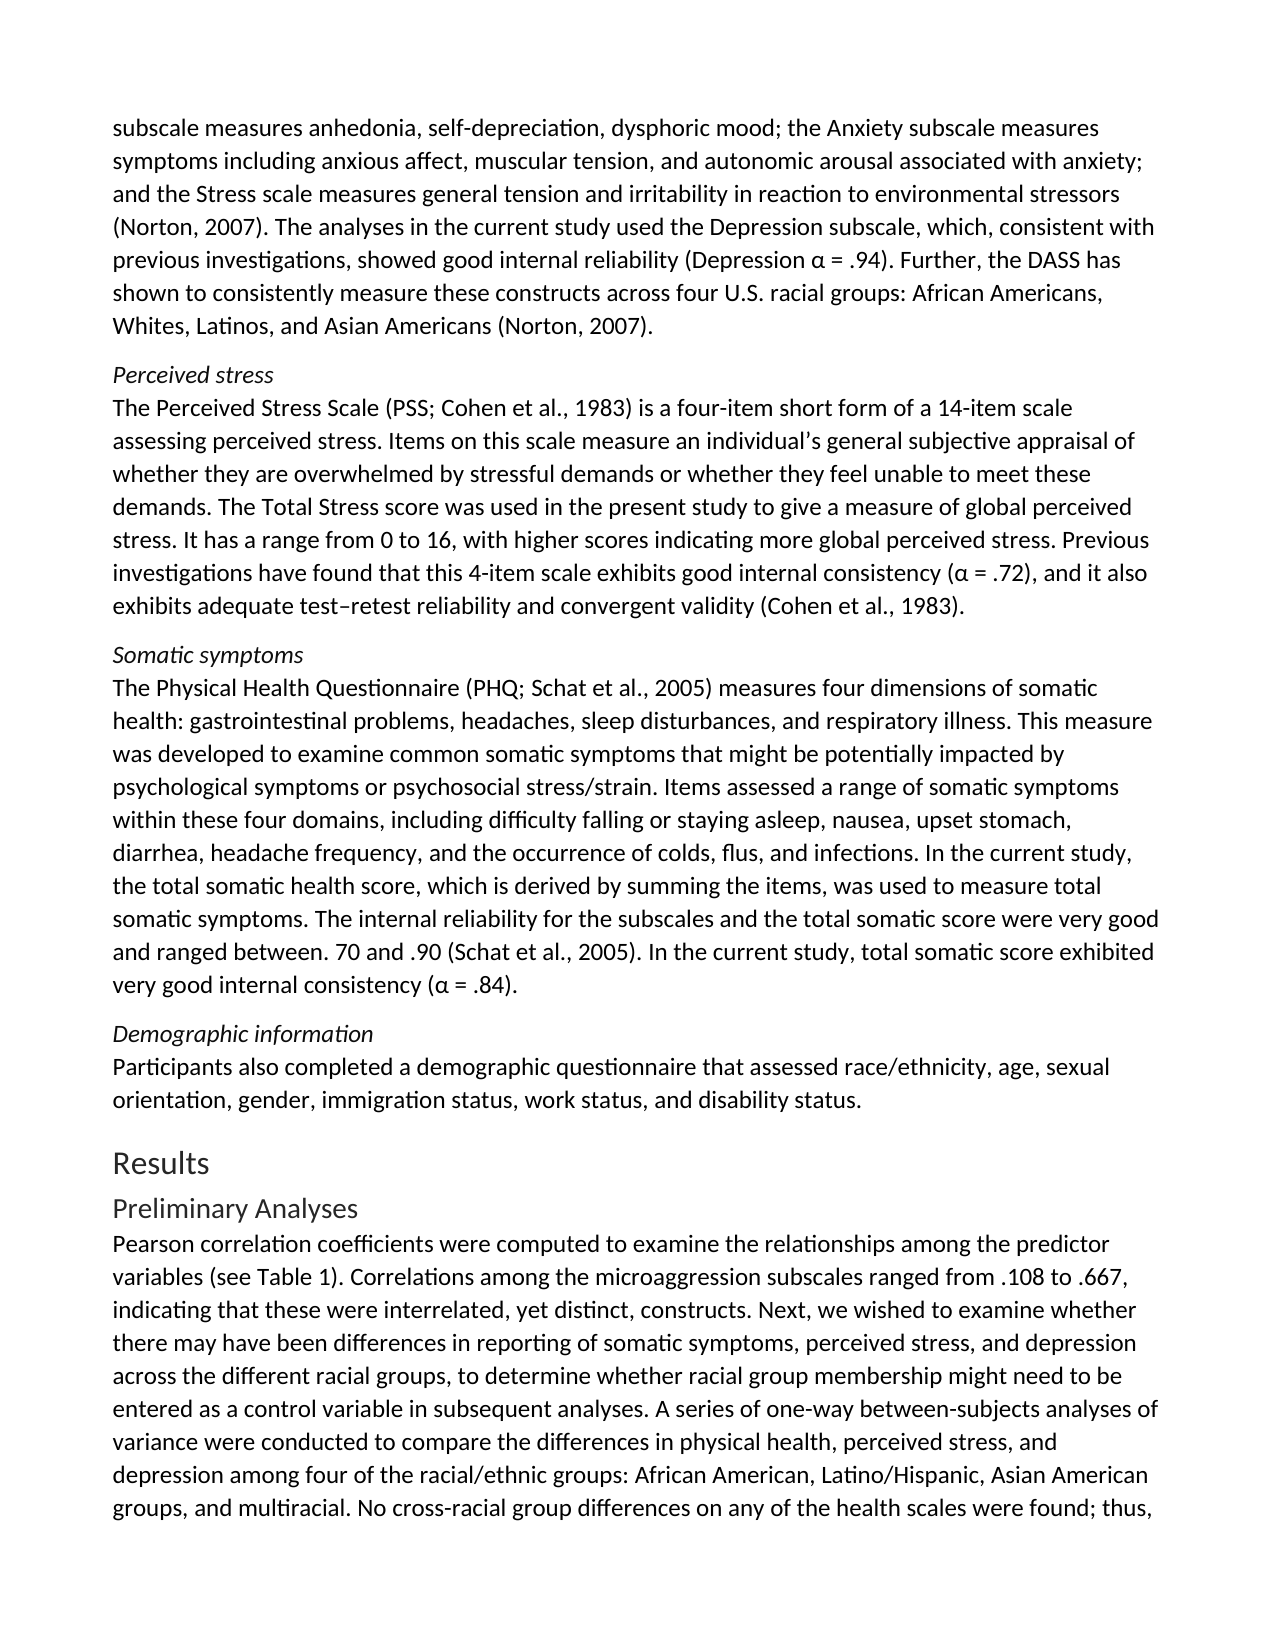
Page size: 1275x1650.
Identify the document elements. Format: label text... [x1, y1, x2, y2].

subtitle Demographic information [112, 1018, 1162, 1049]
text The Perceived Stress Scale (PSS; Cohen et al., 1983) is a four-item short form of a 14-item scale assessing perceived stress. Items on this scale measure an individual’s general subjective appraisal of whether they are overwhelmed by stressful demands or whether they feel unable to meet these demands. The Total Stress score was used in the present study to give a measure of global perceived stress. It has a range from 0 to 16, with higher scores indicating more global perceived stress. Previous investigations have found that this 4-item scale exhibits good internal consistency (α = .72), and it also exhibits adequate test–retest reliability and convergent validity (Cohen et al., 1983). [112, 392, 1162, 621]
subtitle Results [112, 1142, 1162, 1183]
subtitle Perceived stress [112, 359, 1162, 390]
subtitle Somatic symptoms [112, 639, 1162, 670]
subtitle Preliminary Analyses [112, 1190, 1162, 1226]
text The Physical Health Questionnaire (PHQ; Schat et al., 2005) measures four dimensions of somatic health: gastrointestinal problems, headaches, sleep disturbances, and respiratory illness. This measure was developed to examine common somatic symptoms that might be potentially impacted by psychological symptoms or psychosocial stress/strain. Items assessed a range of somatic symptoms within these four domains, including difficulty falling or staying asleep, nausea, upset stomach, diarrhea, headache frequency, and the occurrence of colds, flus, and infections. In the current study, the total somatic health score, which is derived by summing the items, was used to measure total somatic symptoms. The internal reliability for the subscales and the total somatic score were very good and ranged between. 70 and .90 (Schat et al., 2005). In the current study, total somatic score exhibited very good internal consistency (α = .84). [112, 672, 1162, 999]
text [112, 112, 1162, 341]
text Participants also completed a demographic questionnaire that assessed race/ethnicity, age, sexual orientation, gender, immigration status, work status, and disability status. [112, 1051, 1162, 1115]
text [112, 1229, 1162, 1522]
